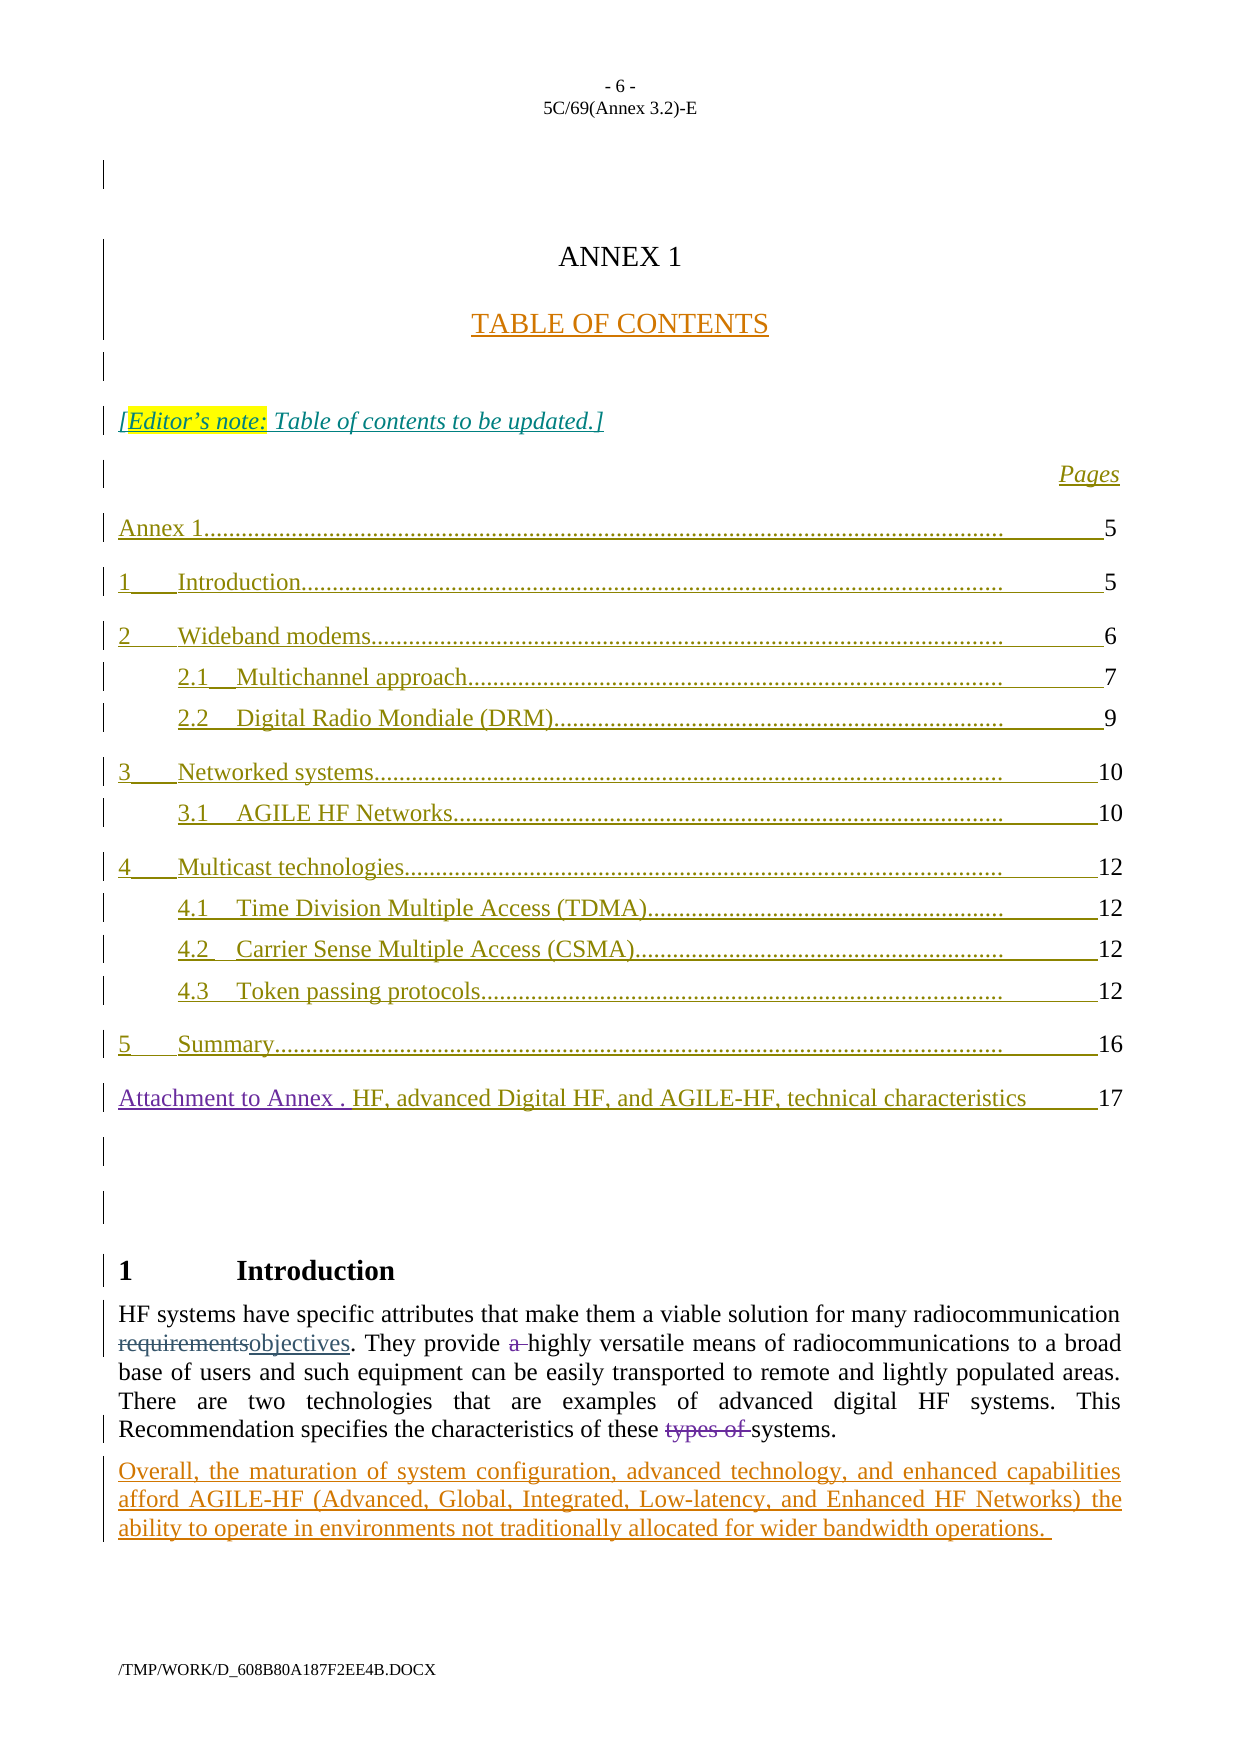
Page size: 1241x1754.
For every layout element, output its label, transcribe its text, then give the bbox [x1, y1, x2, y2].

text 9 [177, 703, 1122, 732]
text 12 [177, 976, 1122, 1004]
text 5 [118, 513, 1122, 542]
text 17 [118, 1083, 1122, 1112]
text 12 [177, 934, 1122, 963]
text Annex 1 [118, 239, 1122, 339]
text 10 [177, 798, 1122, 827]
text 7 [177, 662, 1122, 691]
subtitle 1 Introduction [118, 1253, 1122, 1287]
text HF systems have specific attributes that make them a viable solution for many radiocommunication . They provide highly versatile means of radiocommunications to a broad base of users and such equipment can be easily transported to remote and lightly populated areas. There are two technologies that are examples of advanced digital HF systems. This Recommendation specifies the characteristics of these systems. [118, 1299, 1122, 1443]
text 6 [118, 621, 1122, 649]
text 16 [118, 1029, 1122, 1058]
text 5 [118, 567, 1122, 596]
text 12 [118, 852, 1122, 881]
text 12 [177, 893, 1122, 922]
text 10 [118, 757, 1122, 786]
